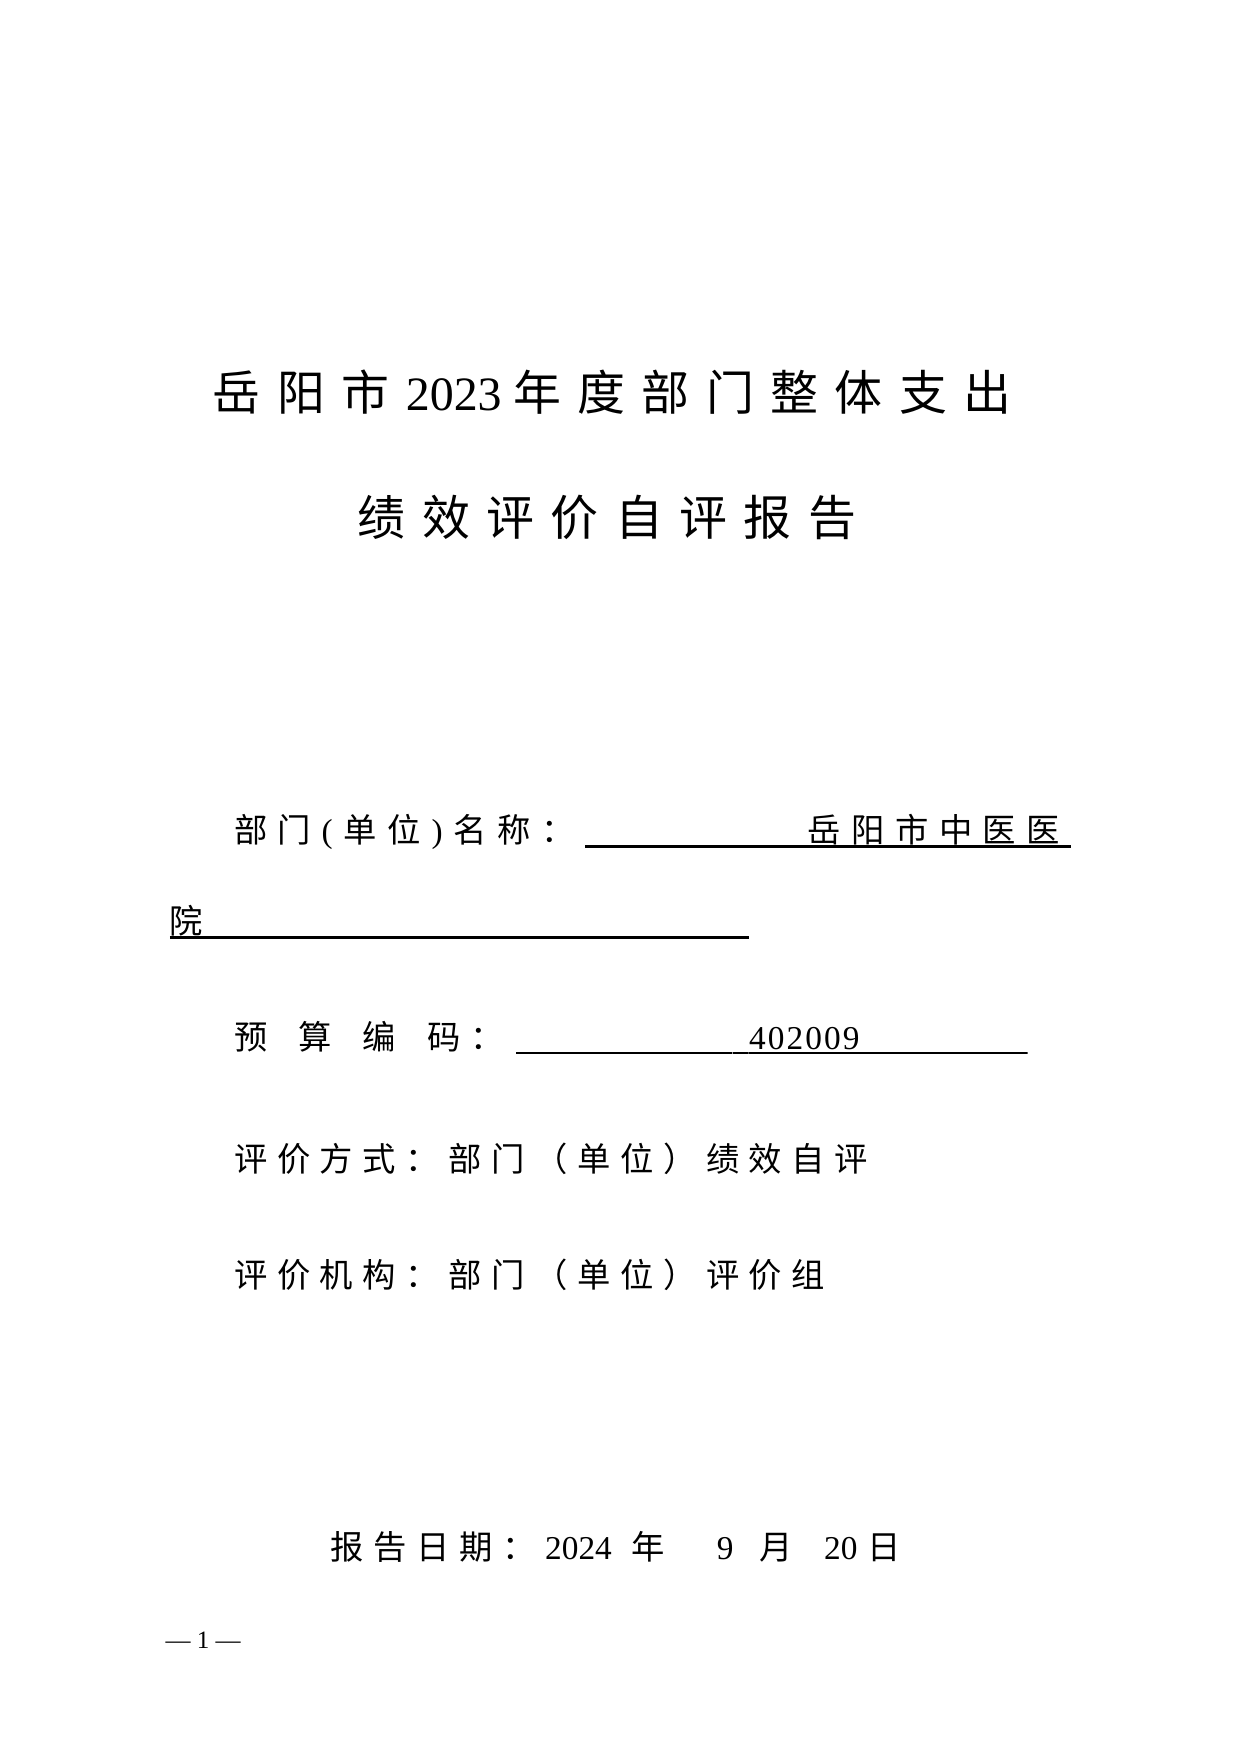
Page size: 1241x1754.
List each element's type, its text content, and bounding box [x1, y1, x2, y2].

text 绩效评价自评报告 [169, 452, 1071, 577]
text 评价机构：部门（单位）评价组 [169, 1241, 1071, 1304]
text 预 算 编 码： 402009 [169, 1003, 1071, 1066]
text 部门(单位)名称： 岳阳市中医医院 [169, 797, 1071, 950]
text 岳阳市2023年度部门整体支出 [169, 326, 1071, 452]
text 报告日期：2024 年 9 月 20 日 [169, 1514, 1071, 1576]
text 评价方式：部门（单位）绩效自评 [169, 1126, 1071, 1188]
